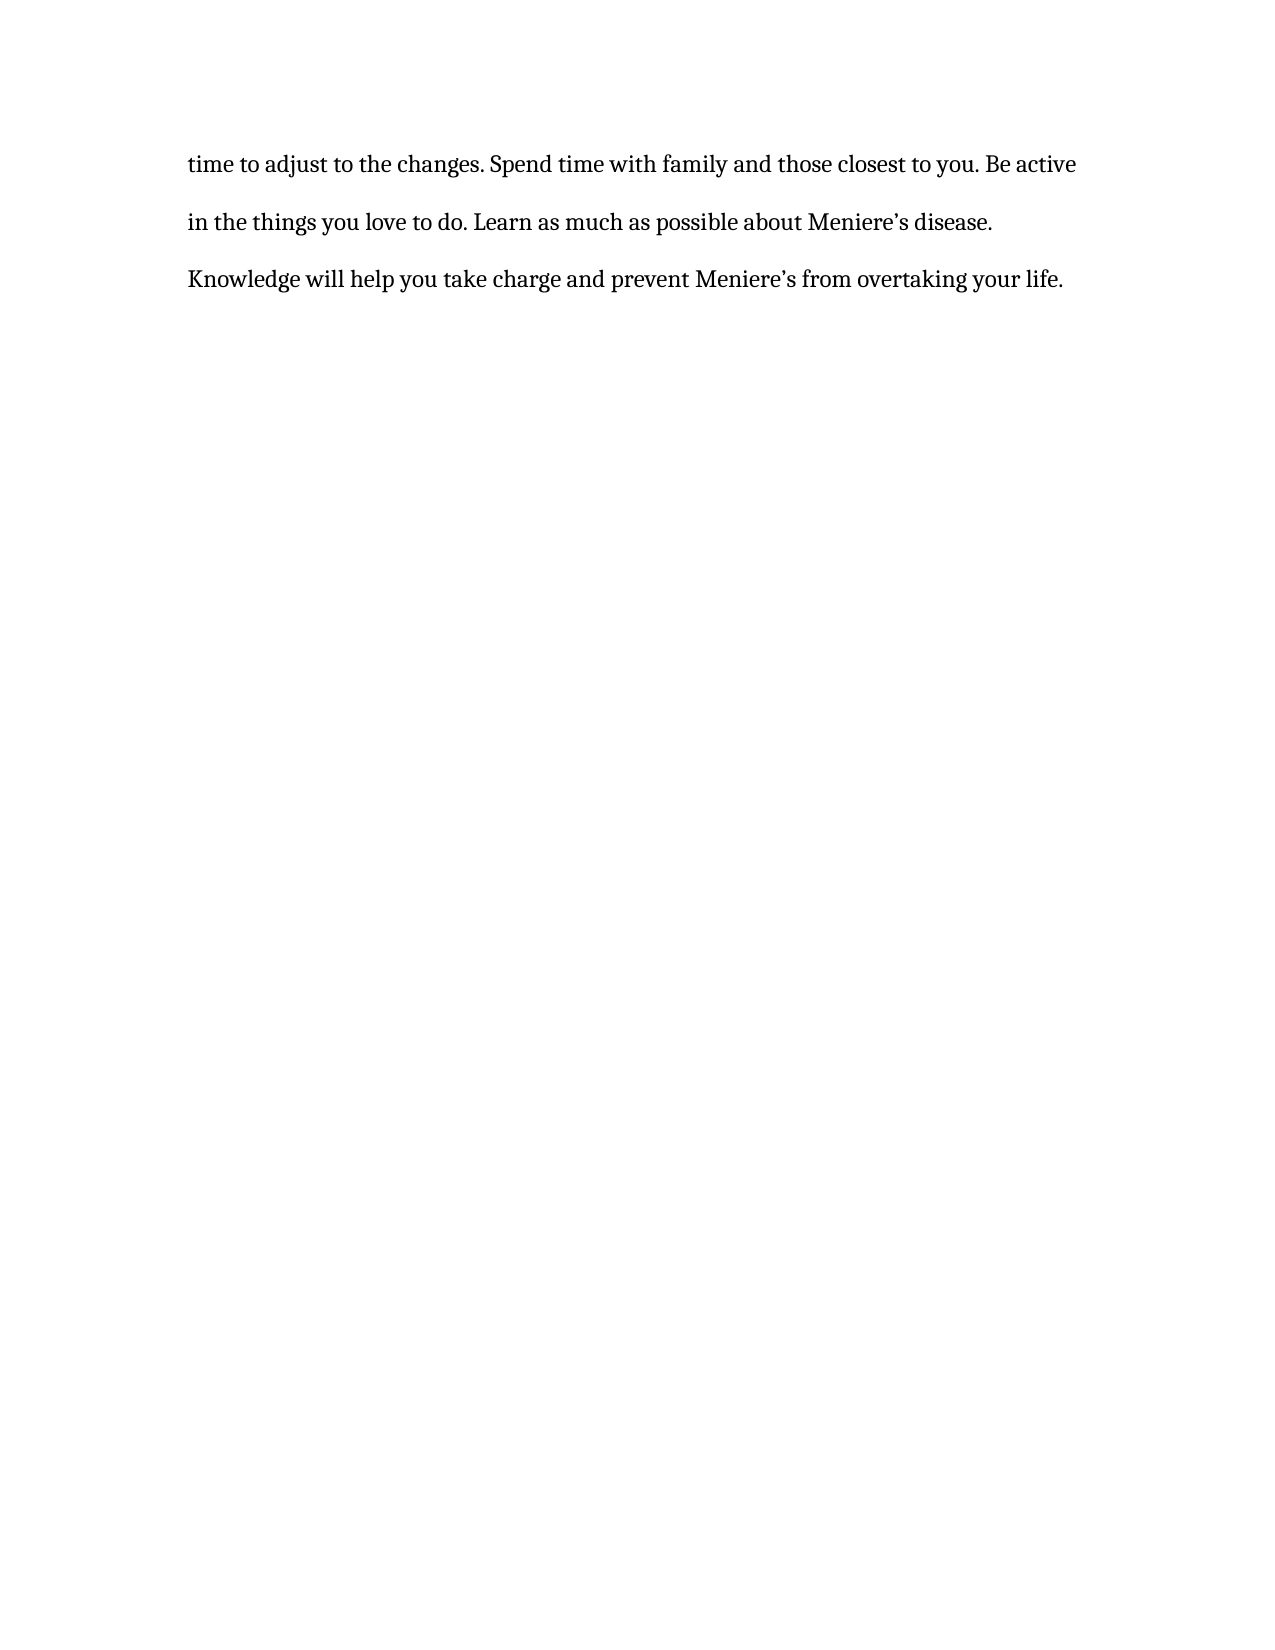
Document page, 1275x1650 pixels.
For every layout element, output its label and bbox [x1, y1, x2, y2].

text [187, 150, 1087, 294]
